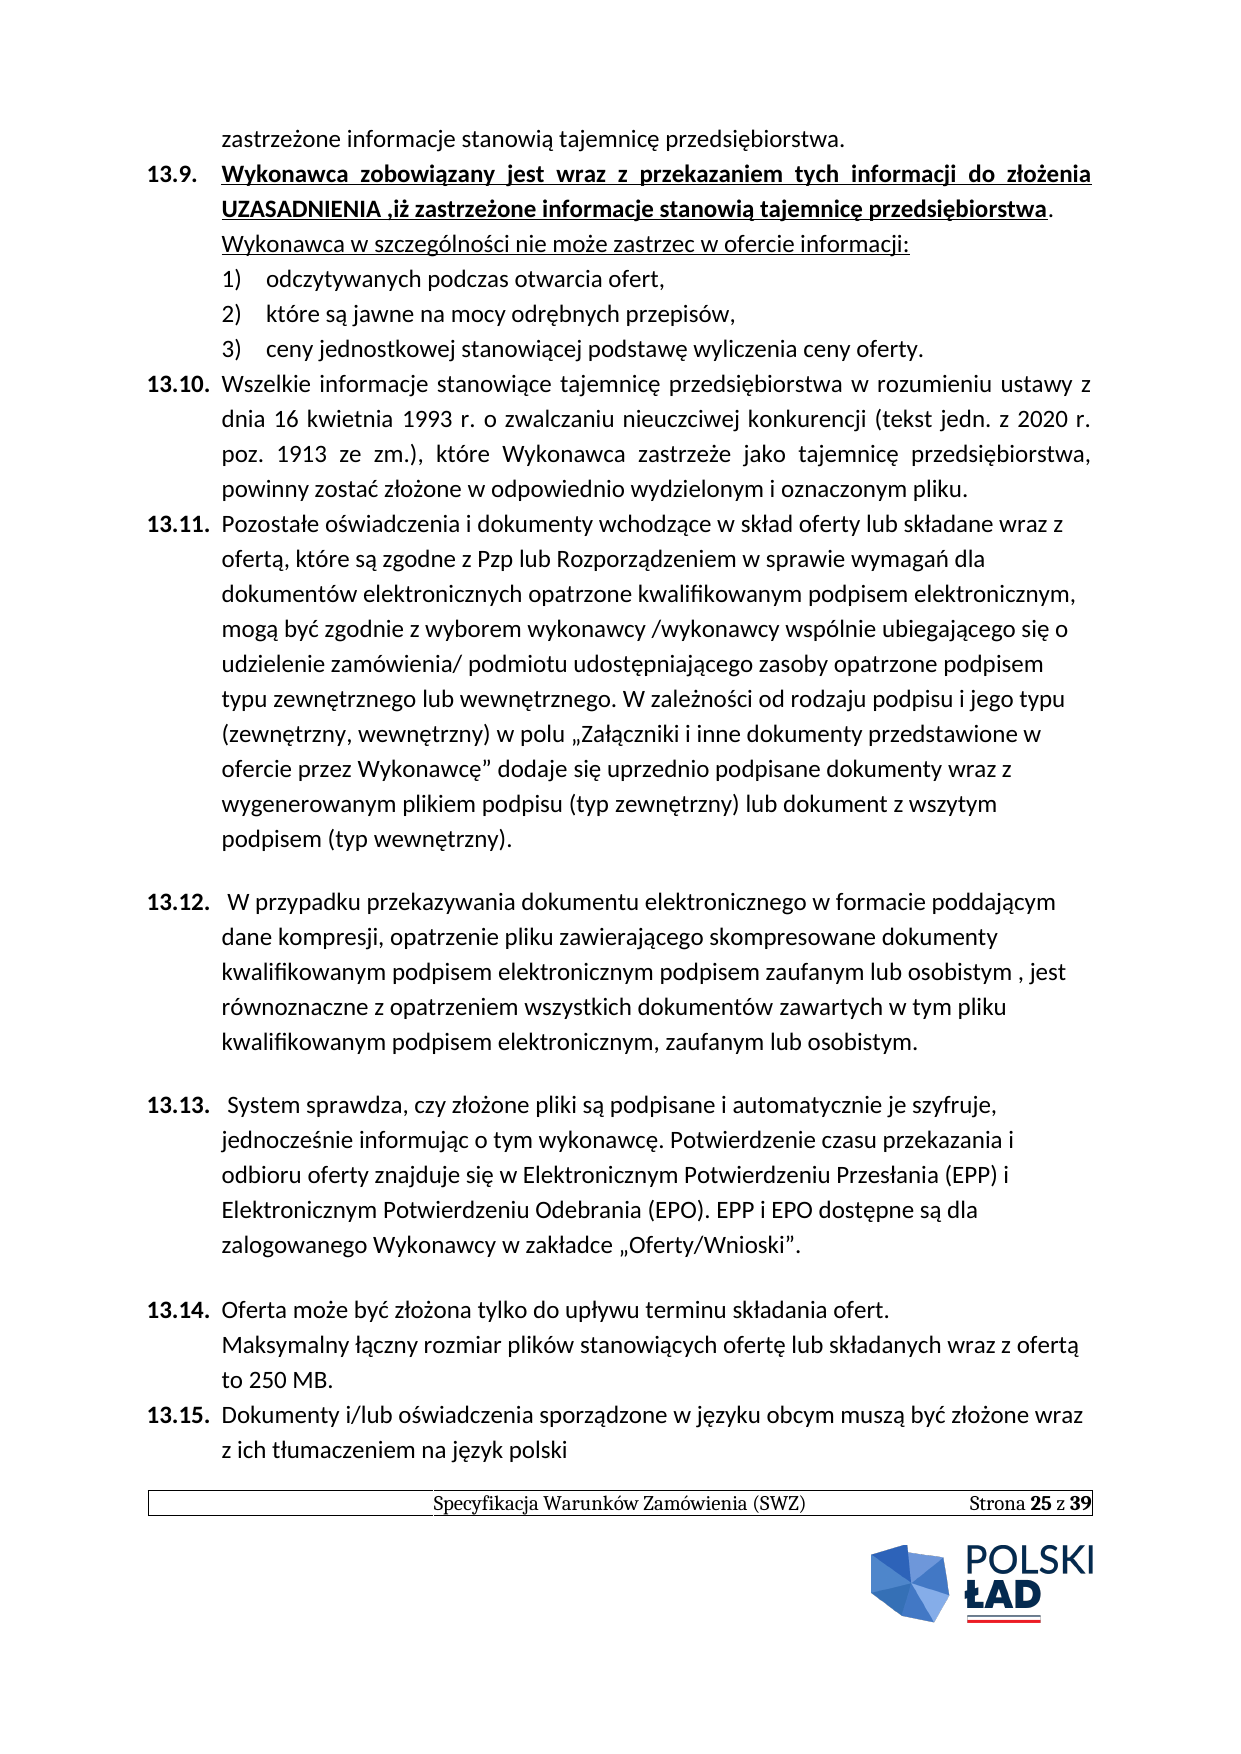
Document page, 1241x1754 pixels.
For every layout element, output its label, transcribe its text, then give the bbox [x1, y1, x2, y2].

list System sprawdza, czy złożone pliki są podpisane i automatycznie je szyfruje, jednocześnie informując o tym wykonawcę. Potwierdzenie czasu przekazania i odbioru oferty znajduje się w Elektronicznym Potwierdzeniu Przesłania (EPP) i Elektronicznym Potwierdzeniu Odebrania (EPO). EPP i EPO dostępne są dla zalogowanego Wykonawcy w zakładce „Oferty/Wnioski”. [146, 1090, 1093, 1290]
picture [871, 1545, 1093, 1623]
list Wszelkie informacje stanowiące tajemnicę przedsiębiorstwa w rozumieniu ustawy z dnia 16 kwietnia 1993 r. o zwalczaniu nieuczciwej konkurencji (tekst jedn. z 2020 r. poz. 1913 ze zm.), które Wykonawca zastrzeże jako tajemnicę przedsiębiorstwa, powinny zostać złożone w odpowiednio wydzielonym i oznaczonym pliku. [146, 368, 1093, 503]
list odczytywanych podczas otwarcia ofert, [221, 263, 1093, 293]
list które są jawne na mocy odrębnych przepisów, [221, 298, 1093, 328]
list W przypadku przekazywania dokumentu elektronicznego w formacie poddającym dane kompresji, opatrzenie pliku zawierającego skompresowane dokumenty kwalifikowanym podpisem elektronicznym podpisem zaufanym lub osobistym , jest równoznaczne z opatrzeniem wszystkich dokumentów zawartych w tym pliku kwalifikowanym podpisem elektronicznym, zaufanym lub osobistym. [146, 886, 1093, 1086]
list Wykonawca w szczególności nie może zastrzec w ofercie informacji: [221, 228, 1093, 258]
list Wykonawca zobowiązany jest wraz z przekazaniem tych informacji do złożenia UZASADNIENIA ,iż zastrzeżone informacje stanowią tajemnicę przedsiębiorstwa. [146, 158, 1093, 223]
list Pozostałe oświadczenia i dokumenty wchodzące w skład oferty lub składane wraz z ofertą, które są zgodne z Pzp lub Rozporządzeniem w sprawie wymagań dla dokumentów elektronicznych opatrzone kwalifikowanym podpisem elektronicznym, mogą być zgodnie z wyborem wykonawcy /wykonawcy wspólnie ubiegającego się o udzielenie zamówienia/ podmiotu udostępniającego zasoby opatrzone podpisem typu zewnętrznego lub wewnętrznego. W zależności od rodzaju podpisu i jego typu (zewnętrzny, wewnętrzny) w polu „Załączniki i inne dokumenty przedstawione w ofercie przez Wykonawcę” dodaje się uprzednio podpisane dokumenty wraz z wygenerowanym plikiem podpisu (typ zewnętrzny) lub dokument z wszytym podpisem (typ wewnętrzny). [146, 508, 1093, 882]
list Oferta może być złożona tylko do upływu terminu składania ofert. Maksymalny łączny rozmiar plików stanowiących ofertę lub składanych wraz z ofertą to 250 MB. [146, 1294, 1093, 1394]
list ceny jednostkowej stanowiącej podstawę wyliczenia ceny oferty. [221, 333, 1093, 363]
list Dokumenty i/lub oświadczenia sporządzone w języku obcym muszą być złożone wraz z ich tłumaczeniem na język polski [146, 1399, 1093, 1464]
